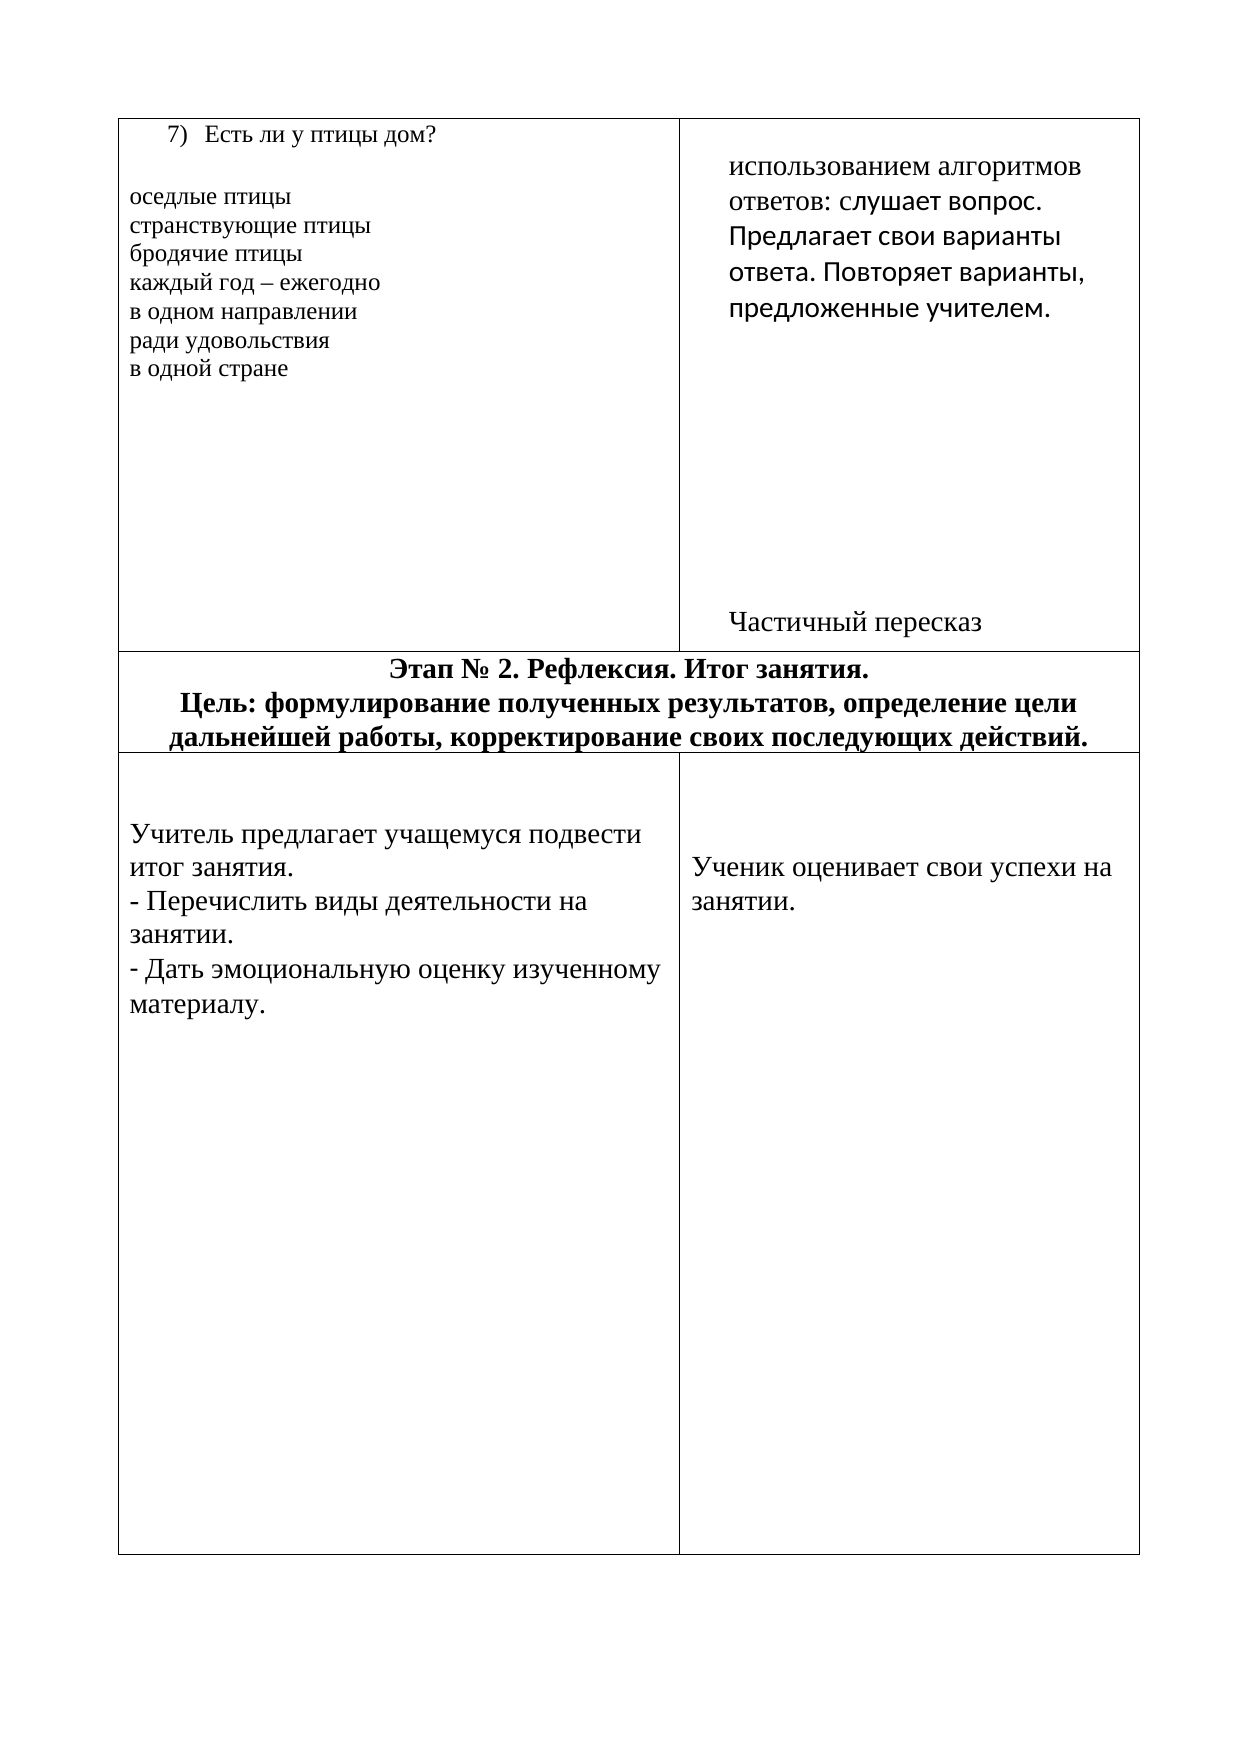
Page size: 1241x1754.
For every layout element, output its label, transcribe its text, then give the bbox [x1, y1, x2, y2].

table_cell Учитель предлагает учащемуся подвести итог занятия. - Перечислить виды деятельности на занятии. - Дать эмоциональную оценку изученному материалу. [119, 753, 679, 1554]
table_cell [119, 119, 679, 651]
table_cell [680, 119, 1139, 651]
table_cell Ученик оценивает свои успехи на занятии. [680, 753, 1139, 1554]
table_cell Этап № 2. Рефлексия. Итог занятия. Цель: формулирование полученных результатов, определение цели дальнейшей работы, корректирование своих последующих действий. [119, 652, 1139, 752]
